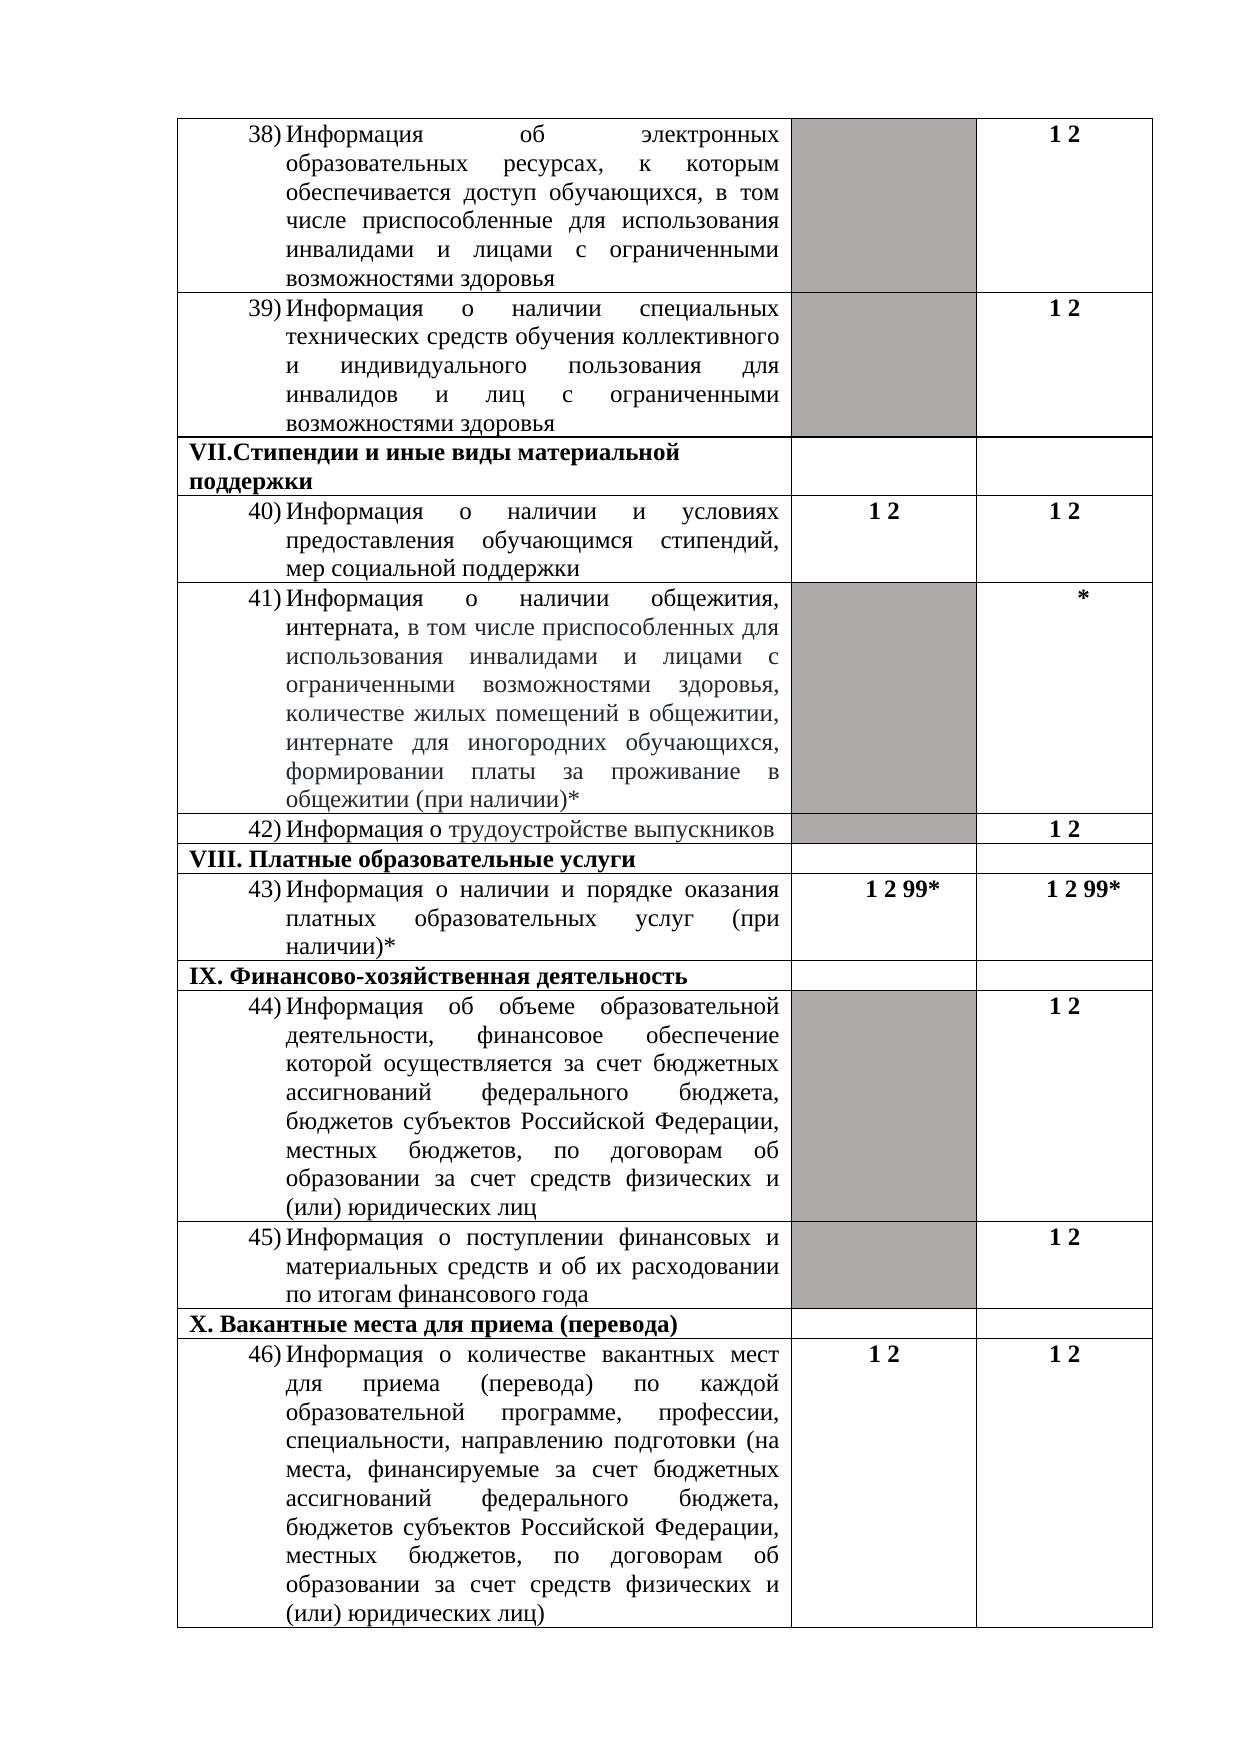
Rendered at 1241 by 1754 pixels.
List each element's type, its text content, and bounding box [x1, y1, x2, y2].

table_cell [792, 991, 976, 1221]
table_cell [977, 844, 1152, 873]
table_cell Информация о поступлении финансовых и материальных средств и об их расходовании по итогам финансового года [178, 1222, 791, 1308]
table_cell Информация об электронных образовательных ресурсах, к которым обеспечивается доступ обучающихся, в том числе приспособленные для использования инвалидами и лицами с ограниченными возможностями здоровья [178, 119, 791, 292]
table_cell 1 2 99* [792, 874, 976, 960]
table_cell [792, 293, 976, 436]
table_cell VII.Стипендии и иные виды материальной поддержки [178, 438, 791, 495]
table_cell Информация о трудоустройстве выпускников [178, 814, 449, 843]
table_cell 1 2 [792, 1339, 976, 1627]
table_cell Информация о наличии и порядке оказания платных образовательных услуг (при наличии)* [178, 874, 791, 960]
table_cell Информация о наличии и условиях предоставления обучающимся стипендий, мер социальной поддержки [178, 496, 791, 582]
table_cell VIII. Платные образовательные услуги [178, 844, 791, 873]
table_cell 1 2 [792, 496, 976, 582]
table_cell [792, 583, 976, 813]
table_cell 1 2 [977, 1222, 1152, 1308]
table_cell Информация о количестве вакантных мест для приема (перевода) по каждой образовательной программе, профессии, специальности, направлению подготовки (на места, финансируемые за счет бюджетных ассигнований федерального бюджета, бюджетов субъектов Российской Федерации, местных бюджетов, по договорам об образовании за счет средств физических и (или) юридических лиц) [178, 1339, 791, 1627]
table_cell [792, 814, 976, 843]
table_cell 1 2 [977, 814, 1152, 843]
table_cell [977, 961, 1152, 990]
table_cell [977, 438, 1152, 495]
table_cell [792, 961, 976, 990]
table_cell 1 2 [977, 1339, 1152, 1627]
table_cell [792, 438, 976, 495]
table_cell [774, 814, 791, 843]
table_cell Информация о наличии специальных технических средств обучения коллективного и индивидуального пользования для инвалидов и лиц с ограниченными возможностями здоровья [178, 293, 791, 436]
table_cell 1 2 [977, 991, 1152, 1221]
table_cell IX. Финансово-хозяйственная деятельность [178, 961, 791, 990]
table_cell [792, 119, 976, 292]
table_cell [792, 1222, 976, 1308]
table_cell [977, 1309, 1152, 1338]
table_cell * [977, 583, 1152, 813]
table_cell Информация о наличии общежития, интерната, в том числе приспособленных для использования инвалидами и лицами с ограниченными возможностями здоровья, количестве жилых помещений в общежитии, интернате для иногородних обучающихся, формировании платы за проживание в общежитии (при наличии)* [178, 583, 791, 813]
table_cell 1 2 [977, 496, 1152, 582]
table_cell [792, 844, 976, 873]
table_cell 1 2 99* [977, 874, 1152, 960]
table_cell [792, 1309, 976, 1338]
table_cell 1 2 [977, 293, 1152, 436]
table_cell X. Вакантные места для приема (перевода) [178, 1309, 791, 1338]
table_cell Информация об объеме образовательной деятельности, финансовое обеспечение которой осуществляется за счет бюджетных ассигнований федерального бюджета, бюджетов субъектов Российской Федерации, местных бюджетов, по договорам об образовании за счет средств физических и (или) юридических лиц [178, 991, 791, 1221]
table_cell 1 2 [977, 119, 1152, 292]
